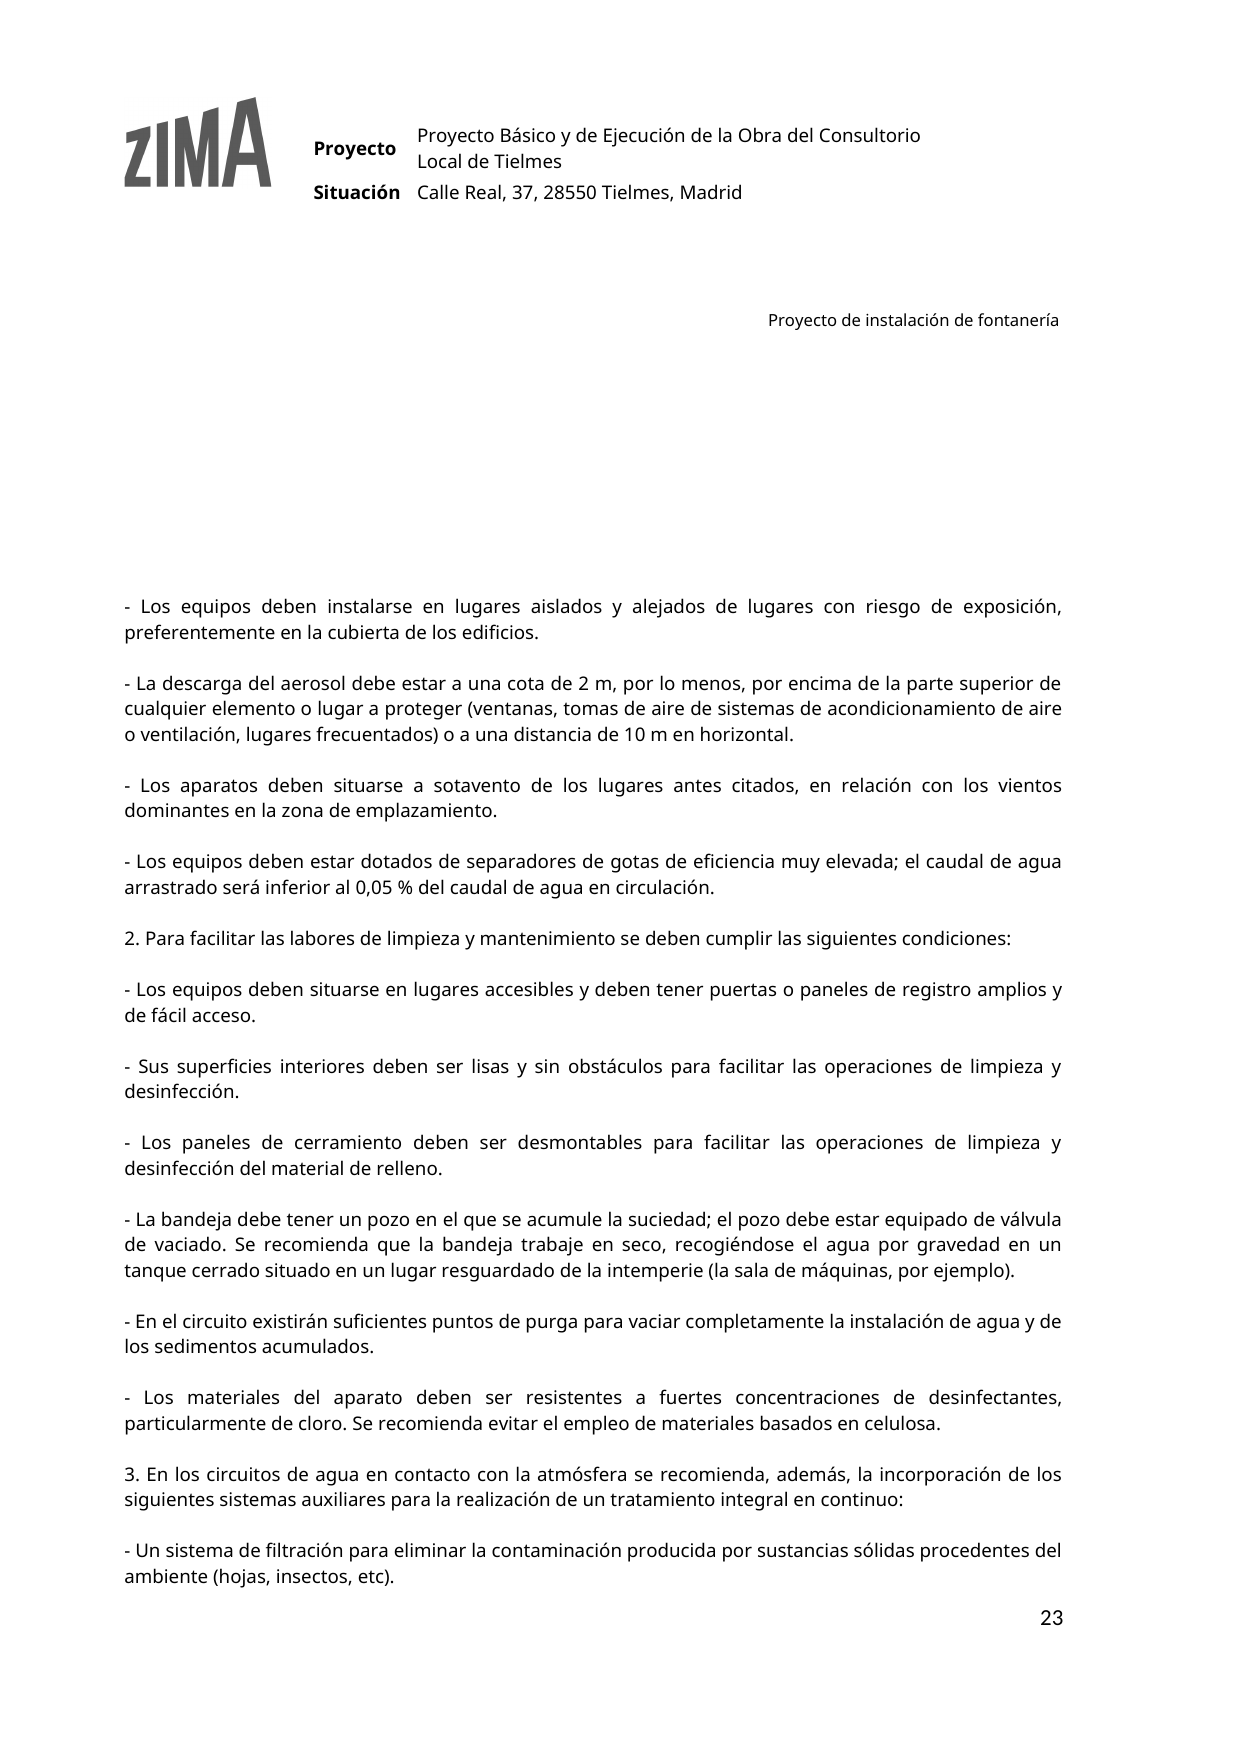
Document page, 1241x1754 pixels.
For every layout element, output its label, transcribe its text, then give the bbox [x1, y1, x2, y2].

text - Los aparatos deben situarse a sotavento de los lugares antes citados, en relación con los vientos dominantes en la zona de emplazamiento. [124, 772, 1063, 823]
text - Los materiales del aparato deben ser resistentes a fuertes concentraciones de desinfectantes, particularmente de cloro. Se recomienda evitar el empleo de materiales basados en celulosa. [124, 1385, 1063, 1436]
text - Los equipos deben situarse en lugares accesibles y deben tener puertas o paneles de registro amplios y de fácil acceso. [124, 976, 1063, 1027]
text - Sus superficies interiores deben ser lisas y sin obstáculos para facilitar las operaciones de limpieza y desinfección. [124, 1053, 1063, 1104]
text - Los paneles de cerramiento deben ser desmontables para facilitar las operaciones de limpieza y desinfección del material de relleno. [124, 1129, 1063, 1181]
text - Los equipos deben instalarse en lugares aislados y alejados de lugares con riesgo de exposición, preferentemente en la cubierta de los edificios. [124, 593, 1063, 644]
text - La bandeja debe tener un pozo en el que se acumule la suciedad; el pozo debe estar equipado de válvula de vaciado. Se recomienda que la bandeja trabaje en seco, recogiéndose el agua por gravedad en un tanque cerrado situado en un lugar resguardado de la intemperie (la sala de máquinas, por ejemplo). [124, 1206, 1063, 1283]
text - La descarga del aerosol debe estar a una cota de 2 m, por lo menos, por encima de la parte superior de cualquier elemento o lugar a proteger (ventanas, tomas de aire de sistemas de acondicionamiento de aire o ventilación, lugares frecuentados) o a una distancia de 10 m en horizontal. [124, 670, 1063, 747]
text 3. En los circuitos de agua en contacto con la atmósfera se recomienda, además, la incorporación de los siguientes sistemas auxiliares para la realización de un tratamiento integral en continuo: [124, 1461, 1063, 1512]
text - En el circuito existirán suficientes puntos de purga para vaciar completamente la instalación de agua y de los sedimentos acumulados. [124, 1308, 1063, 1359]
text - Los equipos deben estar dotados de separadores de gotas de eficiencia muy elevada; el caudal de agua arrastrado será inferior al 0,05 % del caudal de agua en circulación. [124, 849, 1063, 900]
picture [124, 97, 272, 189]
text 2. Para facilitar las labores de limpieza y mantenimiento se deben cumplir las siguientes condiciones: [124, 925, 1063, 951]
text - Un sistema de filtración para eliminar la contaminación producida por sustancias sólidas procedentes del ambiente (hojas, insectos, etc). [124, 1538, 1063, 1589]
